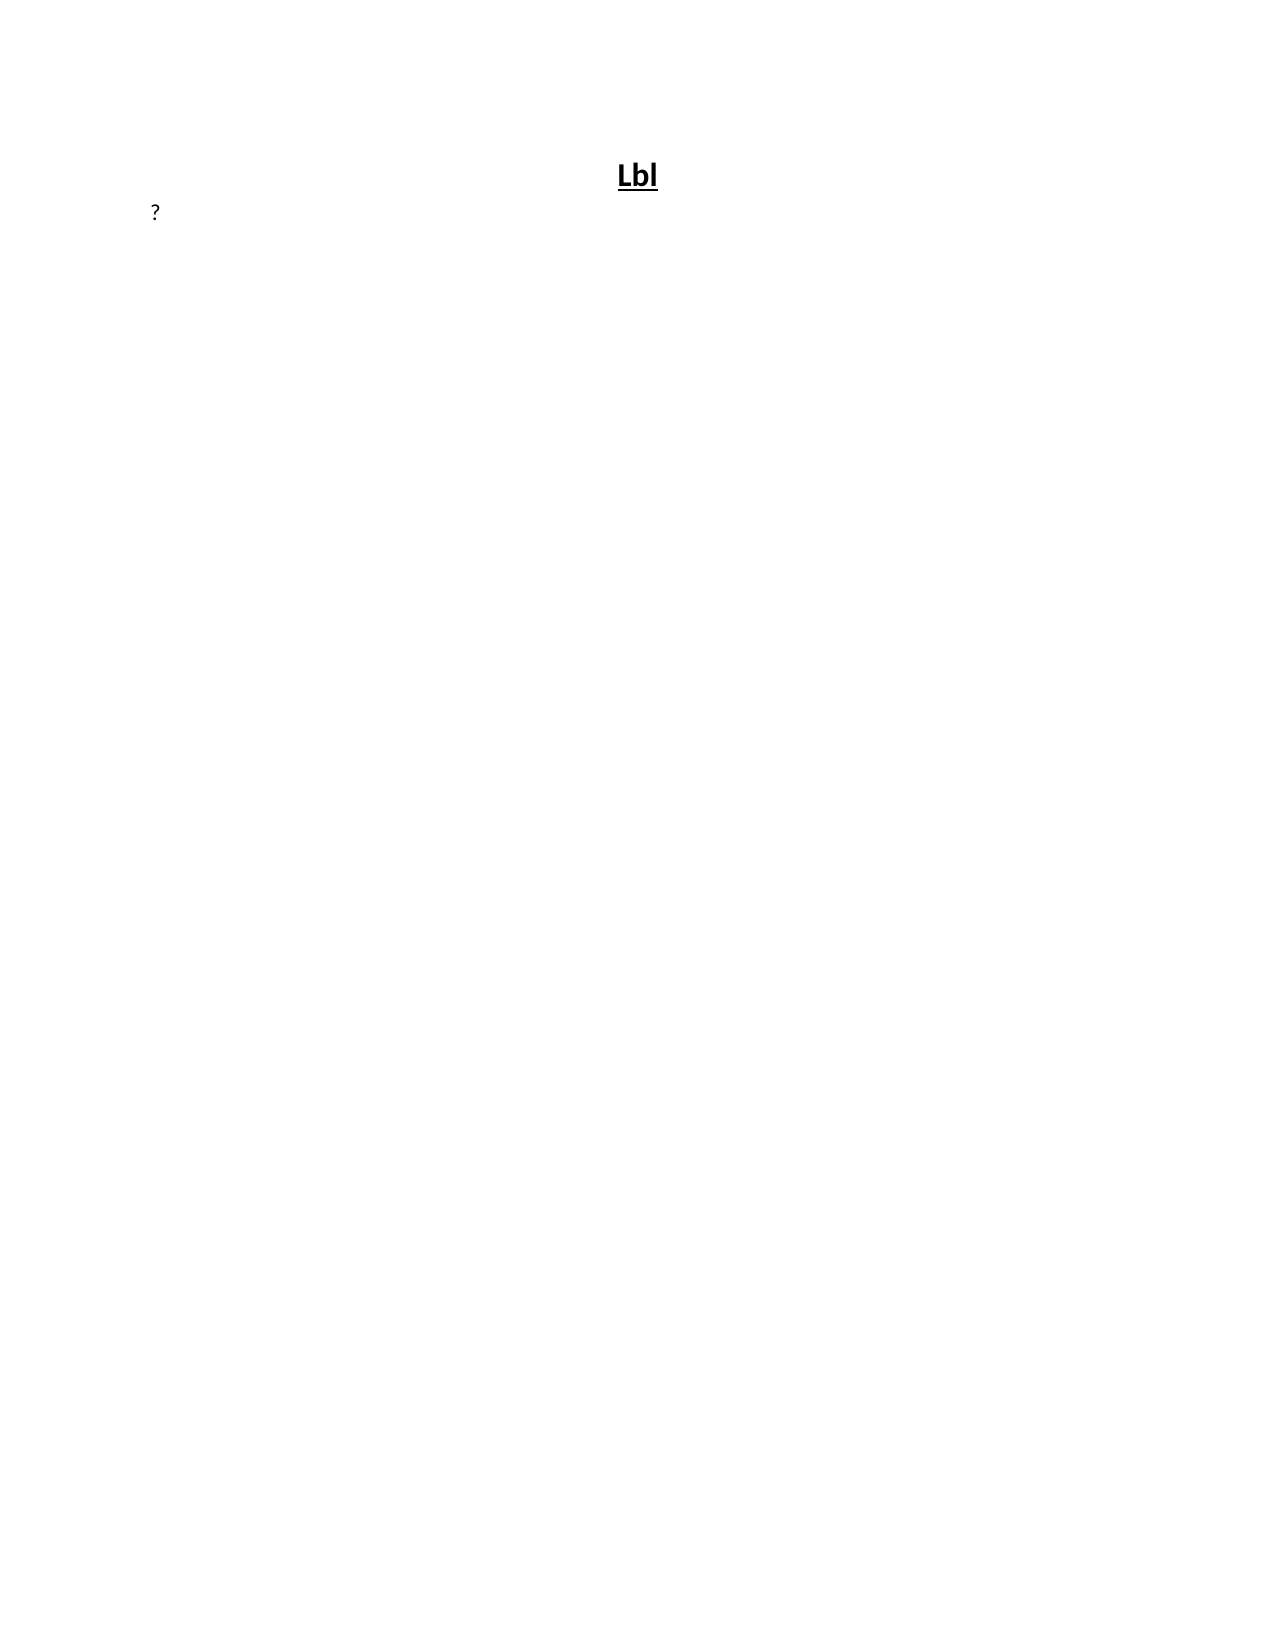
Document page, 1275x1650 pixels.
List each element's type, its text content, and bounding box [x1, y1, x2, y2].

subtitle Lbl [150, 154, 1125, 195]
text ? [150, 198, 1125, 226]
